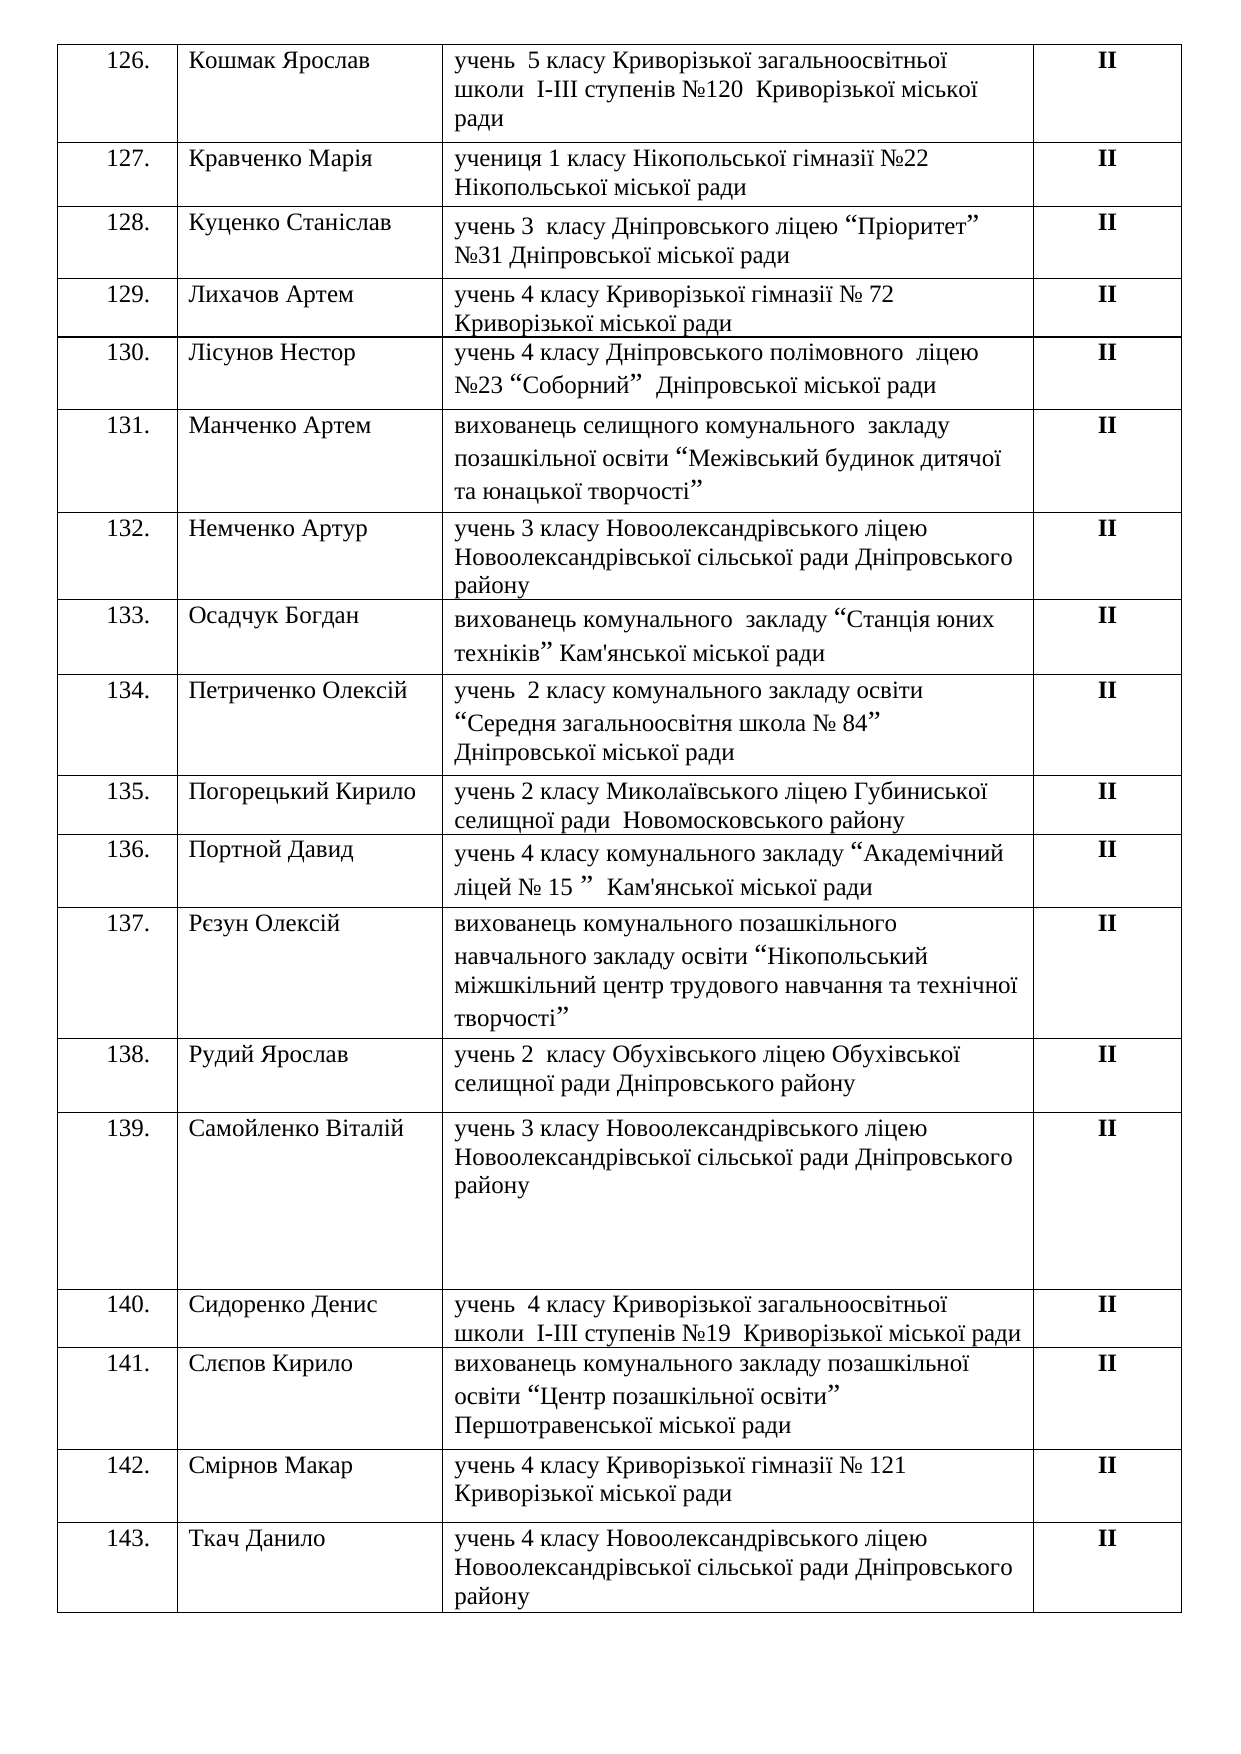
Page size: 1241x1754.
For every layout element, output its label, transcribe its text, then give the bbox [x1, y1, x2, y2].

table_cell [58, 143, 177, 206]
table_cell [58, 207, 177, 278]
table_cell учениця 1 класу Нікопольської гімназії №22 Нікопольської міської ради [443, 143, 1033, 206]
table_cell [58, 513, 177, 599]
table_cell ІІ [1034, 835, 1181, 907]
table_cell ІІ [1034, 1290, 1181, 1347]
table_cell учень 4 класу Криворізької гімназії № 121 Криворізької міської ради [443, 1450, 1033, 1522]
table_cell вихованець комунального закладу “Станція юних техніків” Кам'янської міської ради [443, 600, 1033, 674]
table_cell Рудий Ярослав [178, 1039, 442, 1112]
table_cell [58, 908, 177, 1038]
table_cell учень 4 класу Криворізької загальноосвітньої школи І-ІІІ ступенів №19 Криворізької міської ради [443, 1290, 1033, 1347]
table_cell [58, 279, 177, 336]
table_cell [58, 776, 177, 833]
table_cell ІІ [1034, 776, 1181, 833]
table_cell ІІ [1034, 513, 1181, 599]
table_cell вихованець комунального закладу позашкільної освіти “Центр позашкільної освіти” Першотравенської міської ради [443, 1348, 1033, 1449]
table_cell Манченко Артем [178, 410, 442, 512]
table_cell учень 2 класу комунального закладу освіти “Середня загальноосвітня школа № 84” Дніпровської міської ради [443, 675, 1033, 775]
table_cell Лихачов Артем [178, 279, 442, 336]
table_cell ІІ [1034, 410, 1181, 512]
table_cell Немченко Артур [178, 513, 442, 599]
table_cell учень 3 класу Новоолександрівського ліцею Новоолександрівської сільської ради Дніпровського району [443, 513, 1033, 599]
table_cell Кравченко Марія [178, 143, 442, 206]
table_cell ІІ [1034, 279, 1181, 336]
table_cell ІІ [1034, 908, 1181, 1038]
table_cell учень 2 класу Обухівського ліцею Обухівської селищної ради Дніпровського району [443, 1039, 1033, 1112]
table_cell Портной Давид [178, 835, 442, 907]
table_cell ІІ [1034, 1523, 1181, 1612]
table_cell [58, 1290, 177, 1347]
table_cell ІІ [1034, 207, 1181, 278]
table_cell [58, 675, 177, 775]
table_cell [58, 835, 177, 907]
table_cell Сидоренко Денис [178, 1290, 442, 1347]
table_cell ІІ [1034, 338, 1181, 409]
table_cell ІІ [1034, 1348, 1181, 1449]
table_cell Рєзун Олексій [178, 908, 442, 1038]
table_cell Слєпов Кирило [178, 1348, 442, 1449]
table_cell Лісунов Нестор [178, 338, 442, 409]
table_cell Ткач Данило [178, 1523, 442, 1612]
table_cell [58, 1113, 177, 1288]
table_cell [58, 600, 177, 674]
table_cell вихованець комунального позашкільного навчального закладу освіти “Нікопольський міжшкільний центр трудового навчання та технічної творчості” [443, 908, 1033, 1038]
table_cell учень 3 класу Новоолександрівського ліцею Новоолександрівської сільської ради Дніпровського району [443, 1113, 1033, 1288]
table_cell ІІ [1034, 1039, 1181, 1112]
table_cell [58, 1450, 177, 1522]
table_cell учень 4 класу Криворізької гімназії № 72 Криворізької міської ради [443, 279, 1033, 336]
table_cell [58, 410, 177, 512]
table_cell ІІ [1034, 45, 1181, 142]
table_cell Куценко Станіслав [178, 207, 442, 278]
table_cell Кошмак Ярослав [178, 45, 442, 142]
table_cell [58, 1523, 177, 1612]
table_cell учень 4 класу комунального закладу “Академічний ліцей № 15 ” Кам'янської міської ради [443, 835, 1033, 907]
table_cell ІІ [1034, 1113, 1181, 1288]
table_cell Петриченко Олексій [178, 675, 442, 775]
table_cell Смірнов Макар [178, 1450, 442, 1522]
table_cell ІІ [1034, 675, 1181, 775]
table_cell учень 4 класу Новоолександрівського ліцею Новоолександрівської сільської ради Дніпровського району [443, 1523, 1033, 1612]
table_cell ІІ [1034, 600, 1181, 674]
table_cell учень 5 класу Криворізької загальноосвітньої школи І-ІІІ ступенів №120 Криворізької міської ради [443, 45, 1033, 142]
table_cell [58, 45, 177, 142]
table_cell Осадчук Богдан [178, 600, 442, 674]
table_cell [58, 1039, 177, 1112]
table_cell вихованець селищного комунального закладу позашкільної освіти “Межівський будинок дитячої та юнацької творчості” [443, 410, 1033, 512]
table_cell ІІ [1034, 1450, 1181, 1522]
table_cell [58, 1348, 177, 1449]
table_cell Погорецький Кирило [178, 776, 442, 833]
table_cell [58, 338, 177, 409]
table_cell Самойленко Віталій [178, 1113, 442, 1288]
table_cell учень 4 класу Дніпровського полімовного ліцею №23 “Соборний” Дніпровської міської ради [443, 338, 1033, 409]
table_cell ІІ [1034, 143, 1181, 206]
table_cell учень 3 класу Дніпровського ліцею “Пріоритет” №31 Дніпровської міської ради [443, 207, 1033, 278]
table_cell учень 2 класу Миколаївського ліцею Губиниської селищної ради Новомосковського району [443, 776, 1033, 833]
